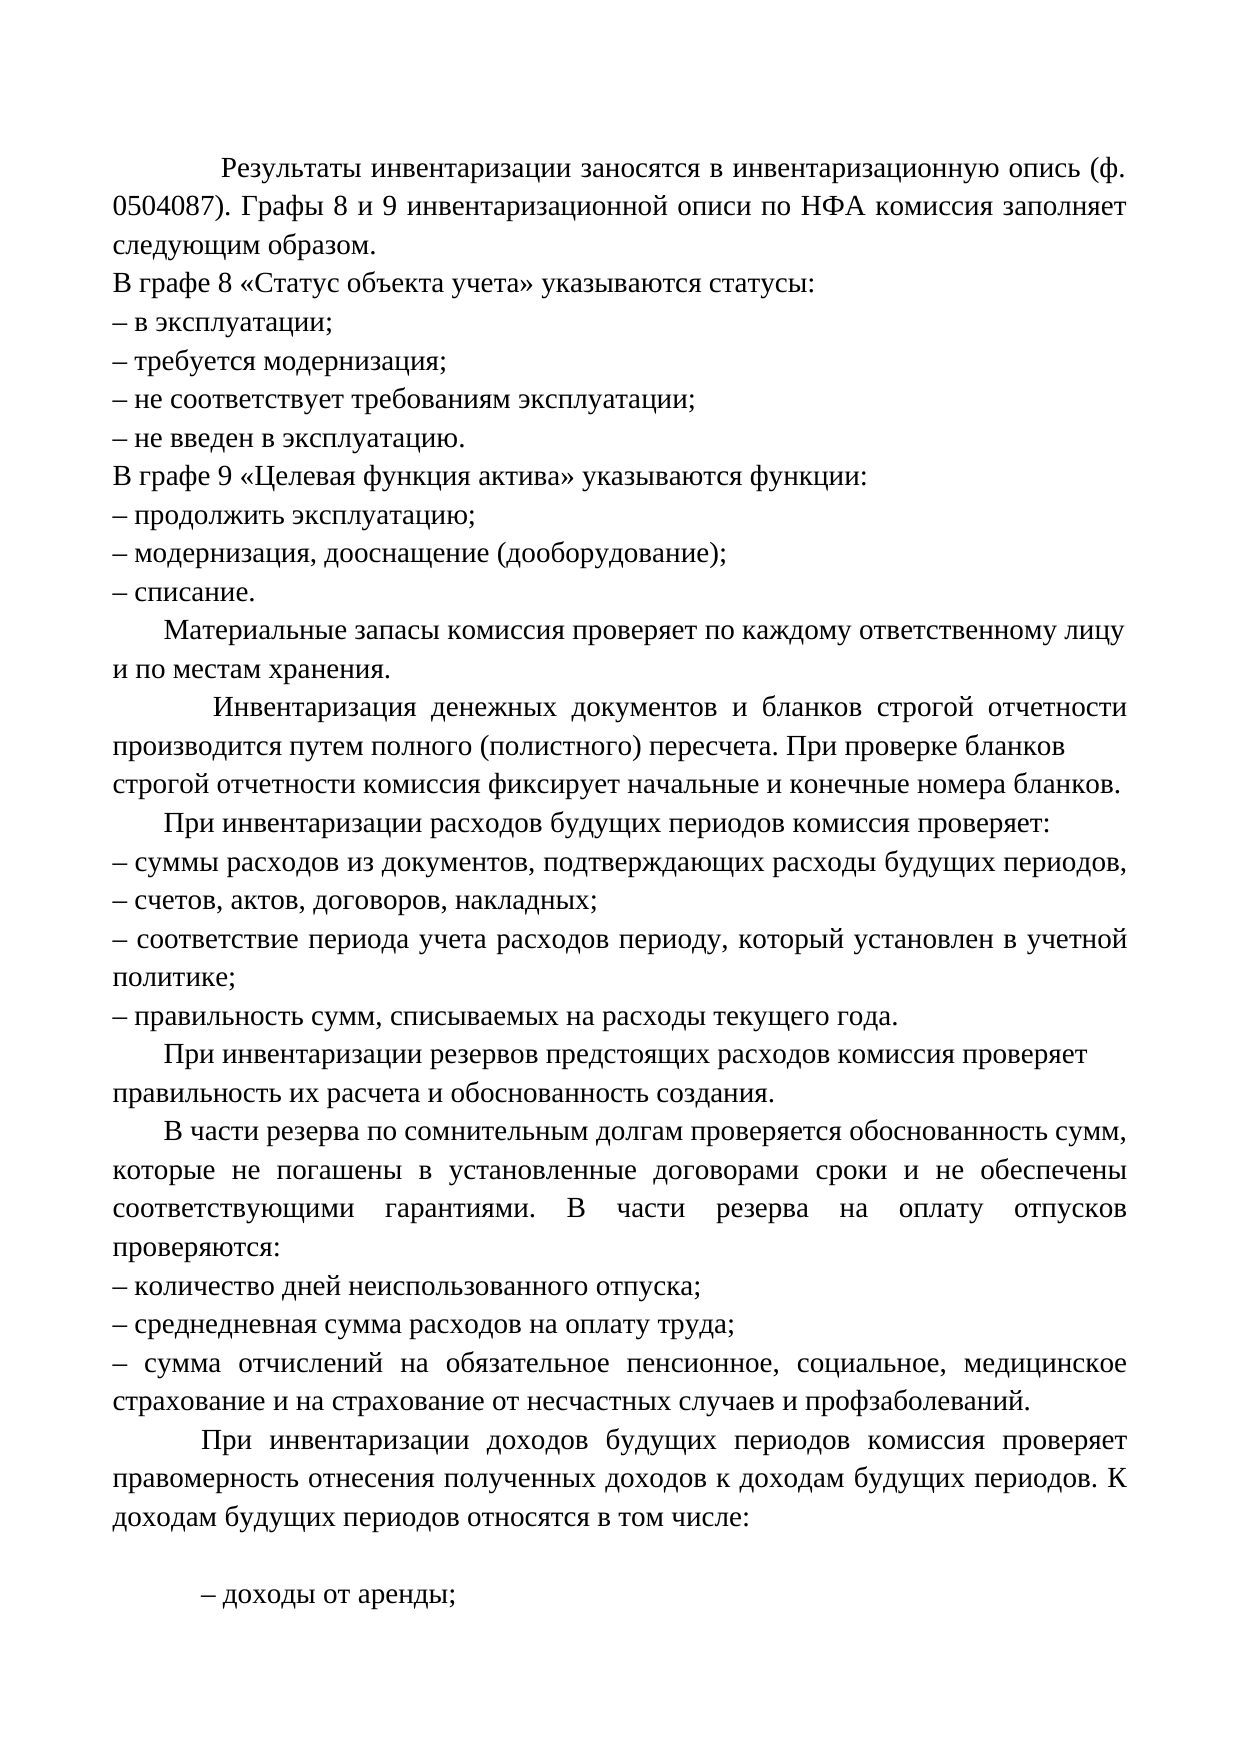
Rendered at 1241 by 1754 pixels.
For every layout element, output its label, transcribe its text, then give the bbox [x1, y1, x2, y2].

text – модернизация, дооснащение (дооборудование); [112, 535, 1128, 569]
text – количество дней неиспользованного отпуска; [112, 1268, 1128, 1301]
text – сумма отчислений на обязательное пенсионное, социальное, медицинское страхование и на страхование от несчастных случаев и профзаболеваний. [112, 1345, 1128, 1417]
text Инвентаризация денежных документов и бланков строгой отчетности производится путем полного (полистного) пересчета. При проверке бланков [112, 689, 1128, 762]
text Материальные запасы комиссия проверяет по каждому ответственному лицу и по местам хранения. [112, 612, 1128, 684]
text правильность их расчета и обоснованность создания. [112, 1075, 1128, 1108]
text – требуется модернизация; [112, 343, 1128, 376]
text Результаты инвентаризации заносятся в инвентаризационную опись (ф. 0504087). Графы 8 и 9 инвентаризационной описи по НФА комиссия заполняет следующим образом. [112, 150, 1128, 261]
text В графе 9 «Целевая функция актива» указываются функции: [112, 458, 1128, 492]
text – правильность сумм, списываемых на расходы текущего года. [112, 998, 1128, 1031]
text – продолжить эксплуатацию; [112, 497, 1128, 530]
text – в эксплуатации; [112, 304, 1128, 338]
text – соответствие периода учета расходов периоду, который установлен в учетной политике; [112, 921, 1128, 993]
text – суммы расходов из документов, подтверждающих расходы будущих периодов, – счетов, актов, договоров, накладных; [112, 844, 1128, 916]
text При инвентаризации расходов будущих периодов комиссия проверяет: [112, 805, 1128, 839]
text – списание. [112, 574, 1128, 607]
text При инвентаризации доходов будущих периодов комиссия проверяет правомерность отнесения полученных доходов к доходам будущих периодов. К доходам будущих периодов относятся в том числе: [112, 1422, 1128, 1532]
text – не введен в эксплуатацию. [112, 420, 1128, 453]
text В графе 8 «Статус объекта учета» указываются статусы: [112, 266, 1128, 299]
text строгой отчетности комиссия фиксирует начальные и конечные номера бланков. [112, 767, 1128, 800]
text При инвентаризации резервов предстоящих расходов комиссия проверяет [112, 1036, 1128, 1070]
text – доходы от аренды; [112, 1576, 1128, 1609]
text – среднедневная сумма расходов на оплату труда; [112, 1306, 1128, 1340]
text – не соответствует требованиям эксплуатации; [112, 381, 1128, 415]
text В части резерва по сомнительным долгам проверяется обоснованность сумм, которые не погашены в установленные договорами сроки и не обеспечены соответствующими гарантиями. В части резерва на оплату отпусков проверяются: [112, 1113, 1128, 1263]
